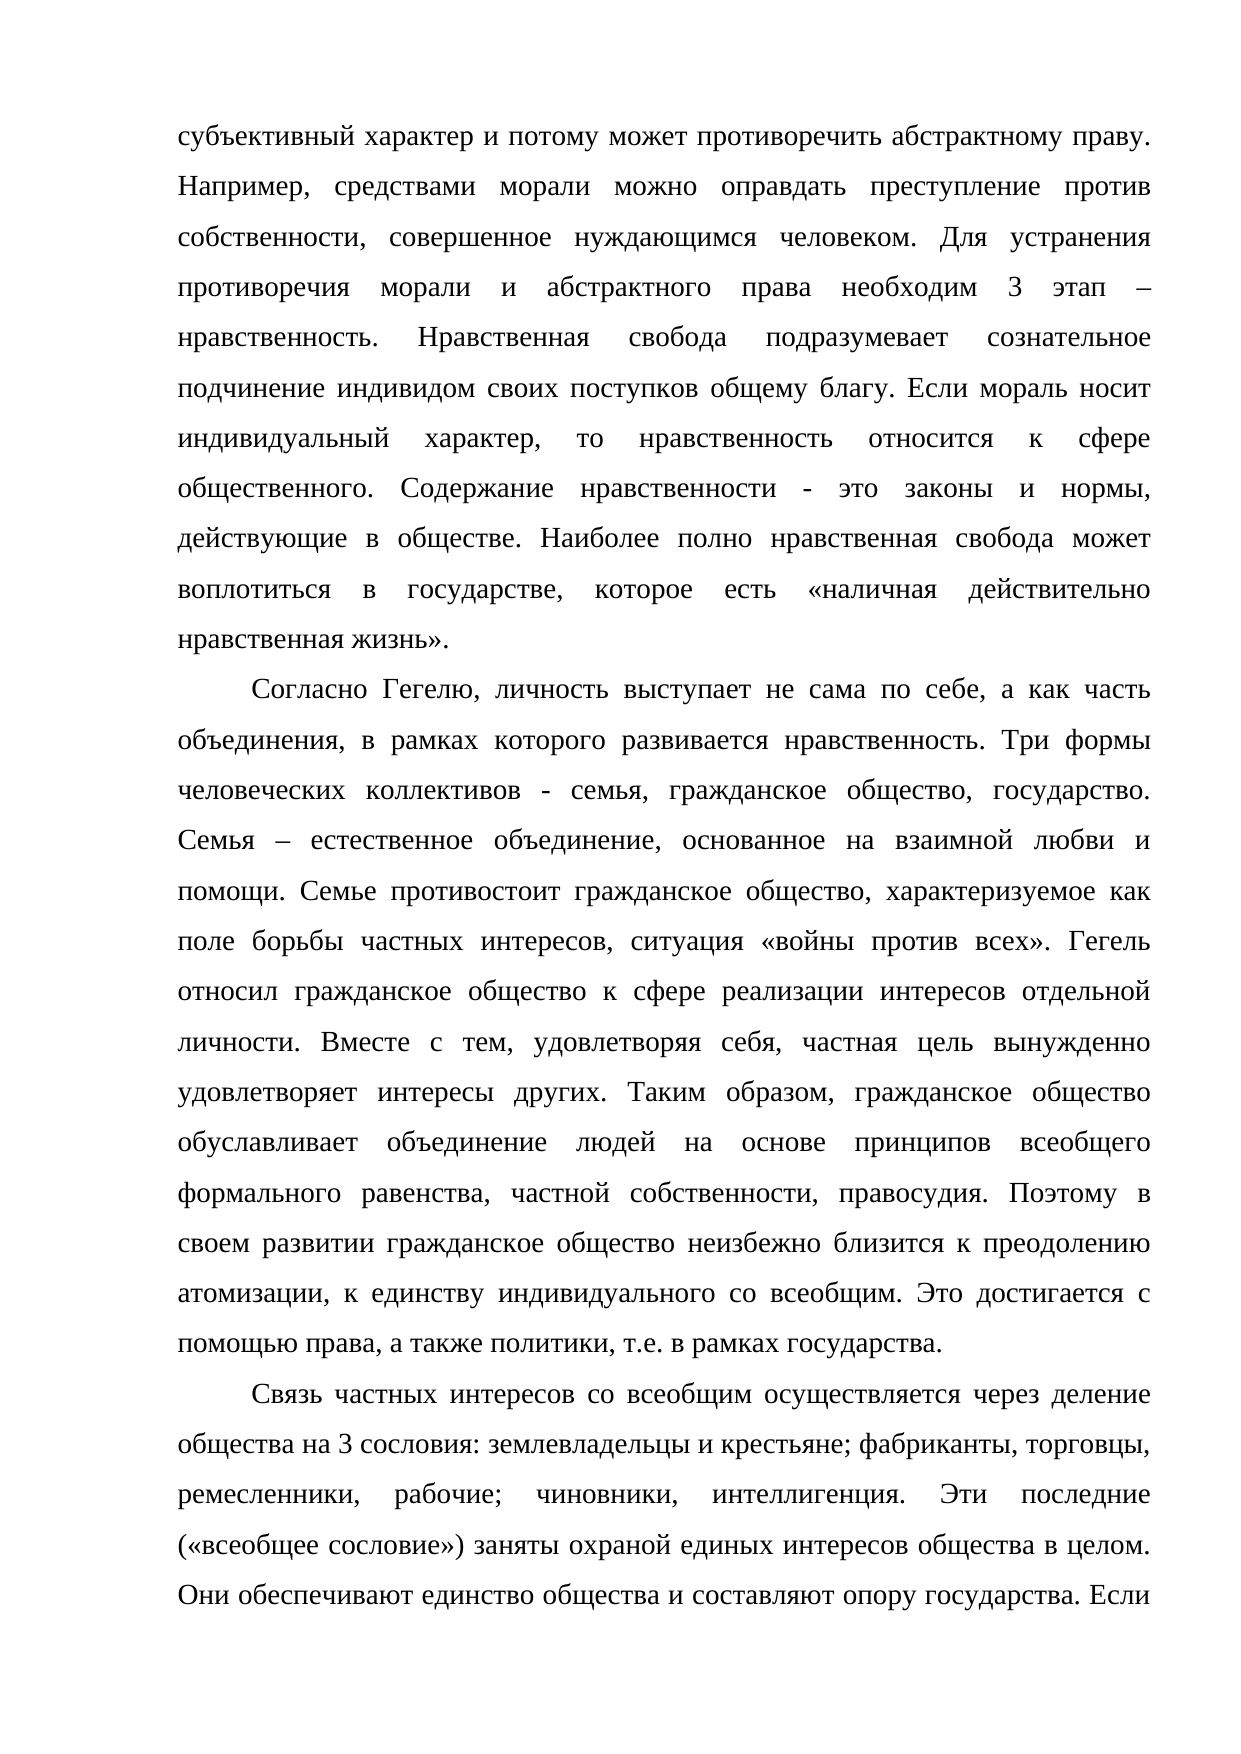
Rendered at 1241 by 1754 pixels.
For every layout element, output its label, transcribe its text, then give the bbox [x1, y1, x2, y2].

text Согласно Гегелю, личность выступает не сама по себе, а как часть объединения, в рамках которого развивается нравственность. Три формы человеческих коллективов - семья, гражданское общество, государство. Семья – естественное объединение, основанное на взаимной любви и помощи. Семье противостоит гражданское общество, характеризуемое как поле борьбы частных интересов, ситуация «войны против всех». Гегель относил гражданское общество к сфере реализации интересов отдельной личности. Вместе с тем, удовлетворяя себя, частная цель вынужденно удовлетворяет интересы других. Таким образом, гражданское общество обуславливает объединение людей на основе принципов всеобщего формального равенства, частной собственности, правосудия. Поэтому в своем развитии гражданское общество неизбежно близится к преодолению атомизации, к единству индивидуального со всеобщим. Это достигается с помощью права, а также политики, т.е. в рамках государства. [177, 672, 1152, 1359]
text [177, 1376, 1152, 1611]
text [177, 118, 1152, 655]
